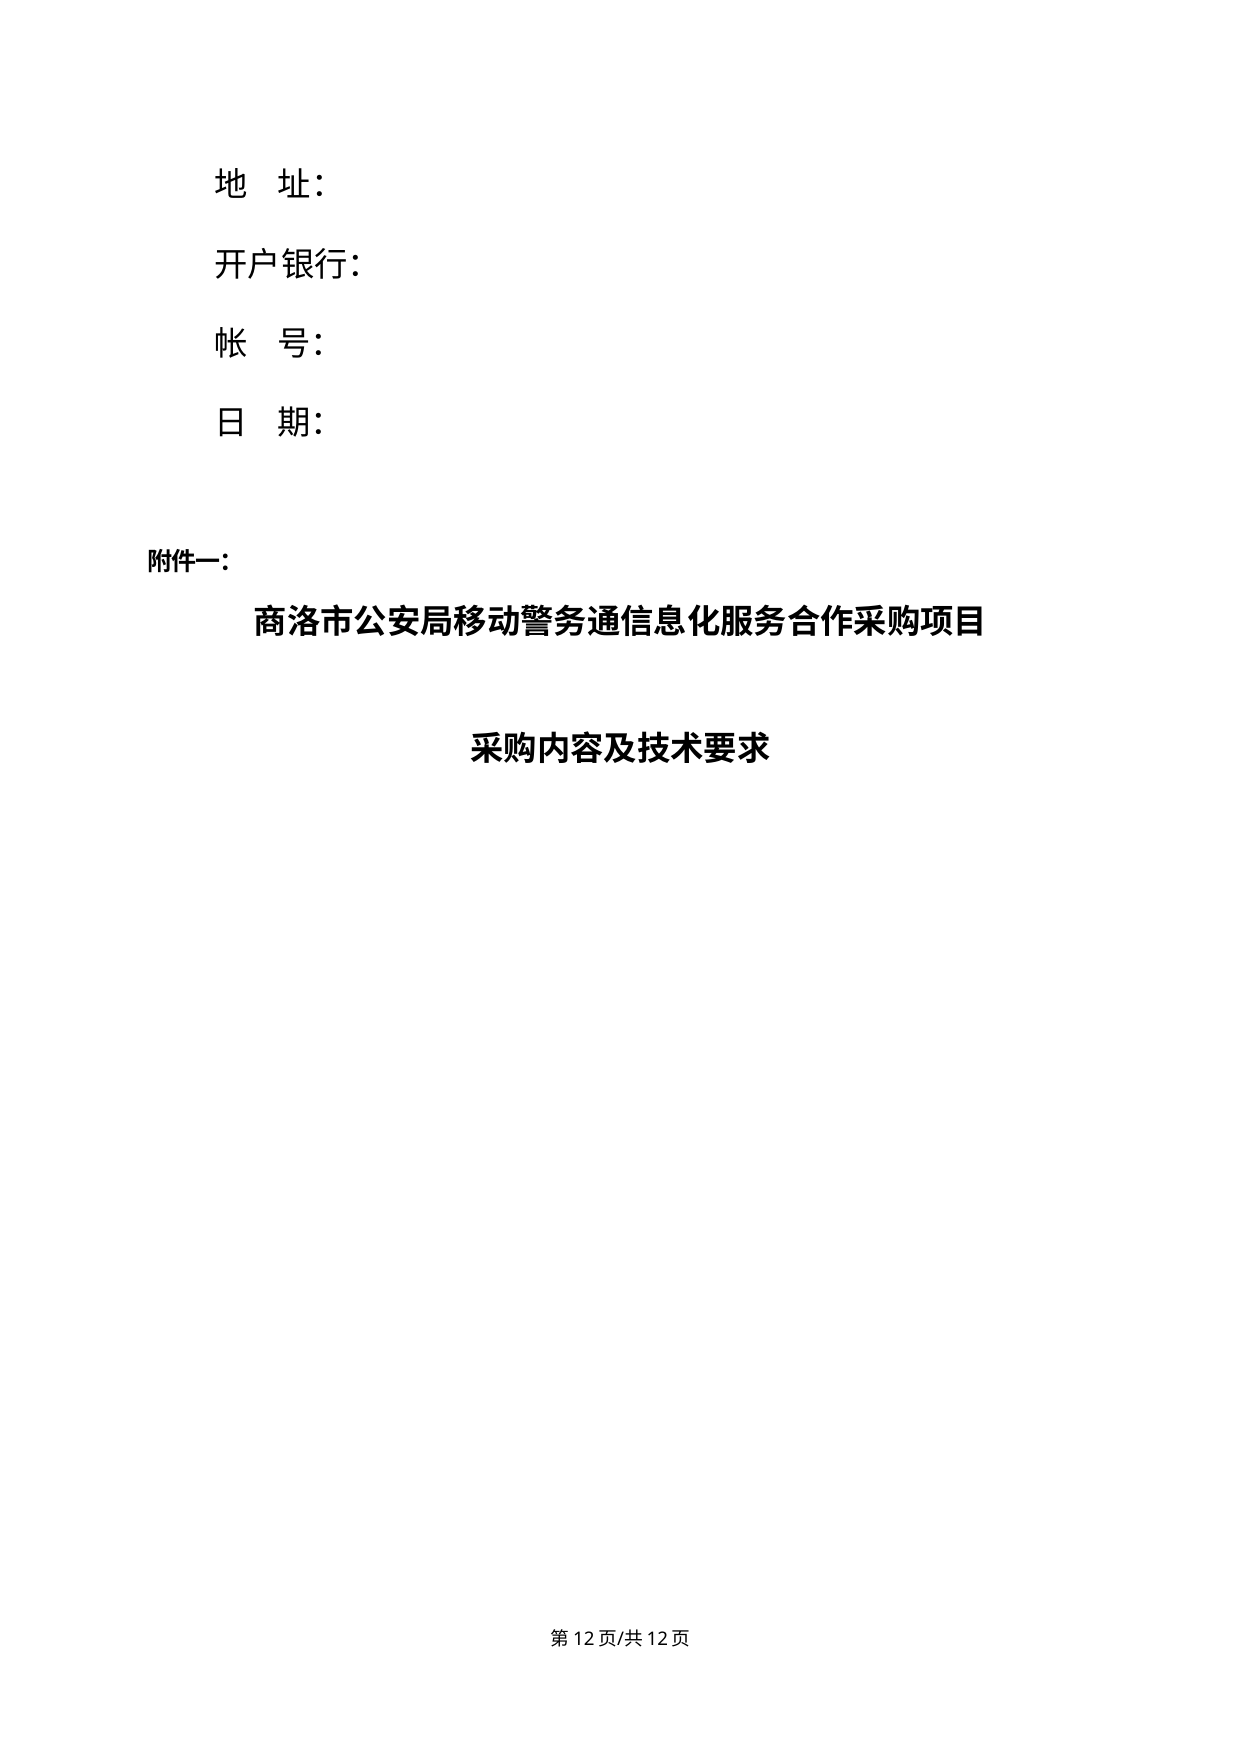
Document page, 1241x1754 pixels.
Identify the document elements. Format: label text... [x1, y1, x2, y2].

text 开户银行： [148, 222, 1092, 301]
text 帐 号： [148, 301, 1092, 381]
text 地 址： [148, 142, 1092, 222]
text 商洛市公安局移动警务通信息化服务合作采购项目 [148, 579, 1092, 658]
text 附件一： [148, 539, 1092, 579]
text 采购内容及技术要求 [148, 707, 1092, 786]
text 日 期： [148, 381, 1092, 460]
